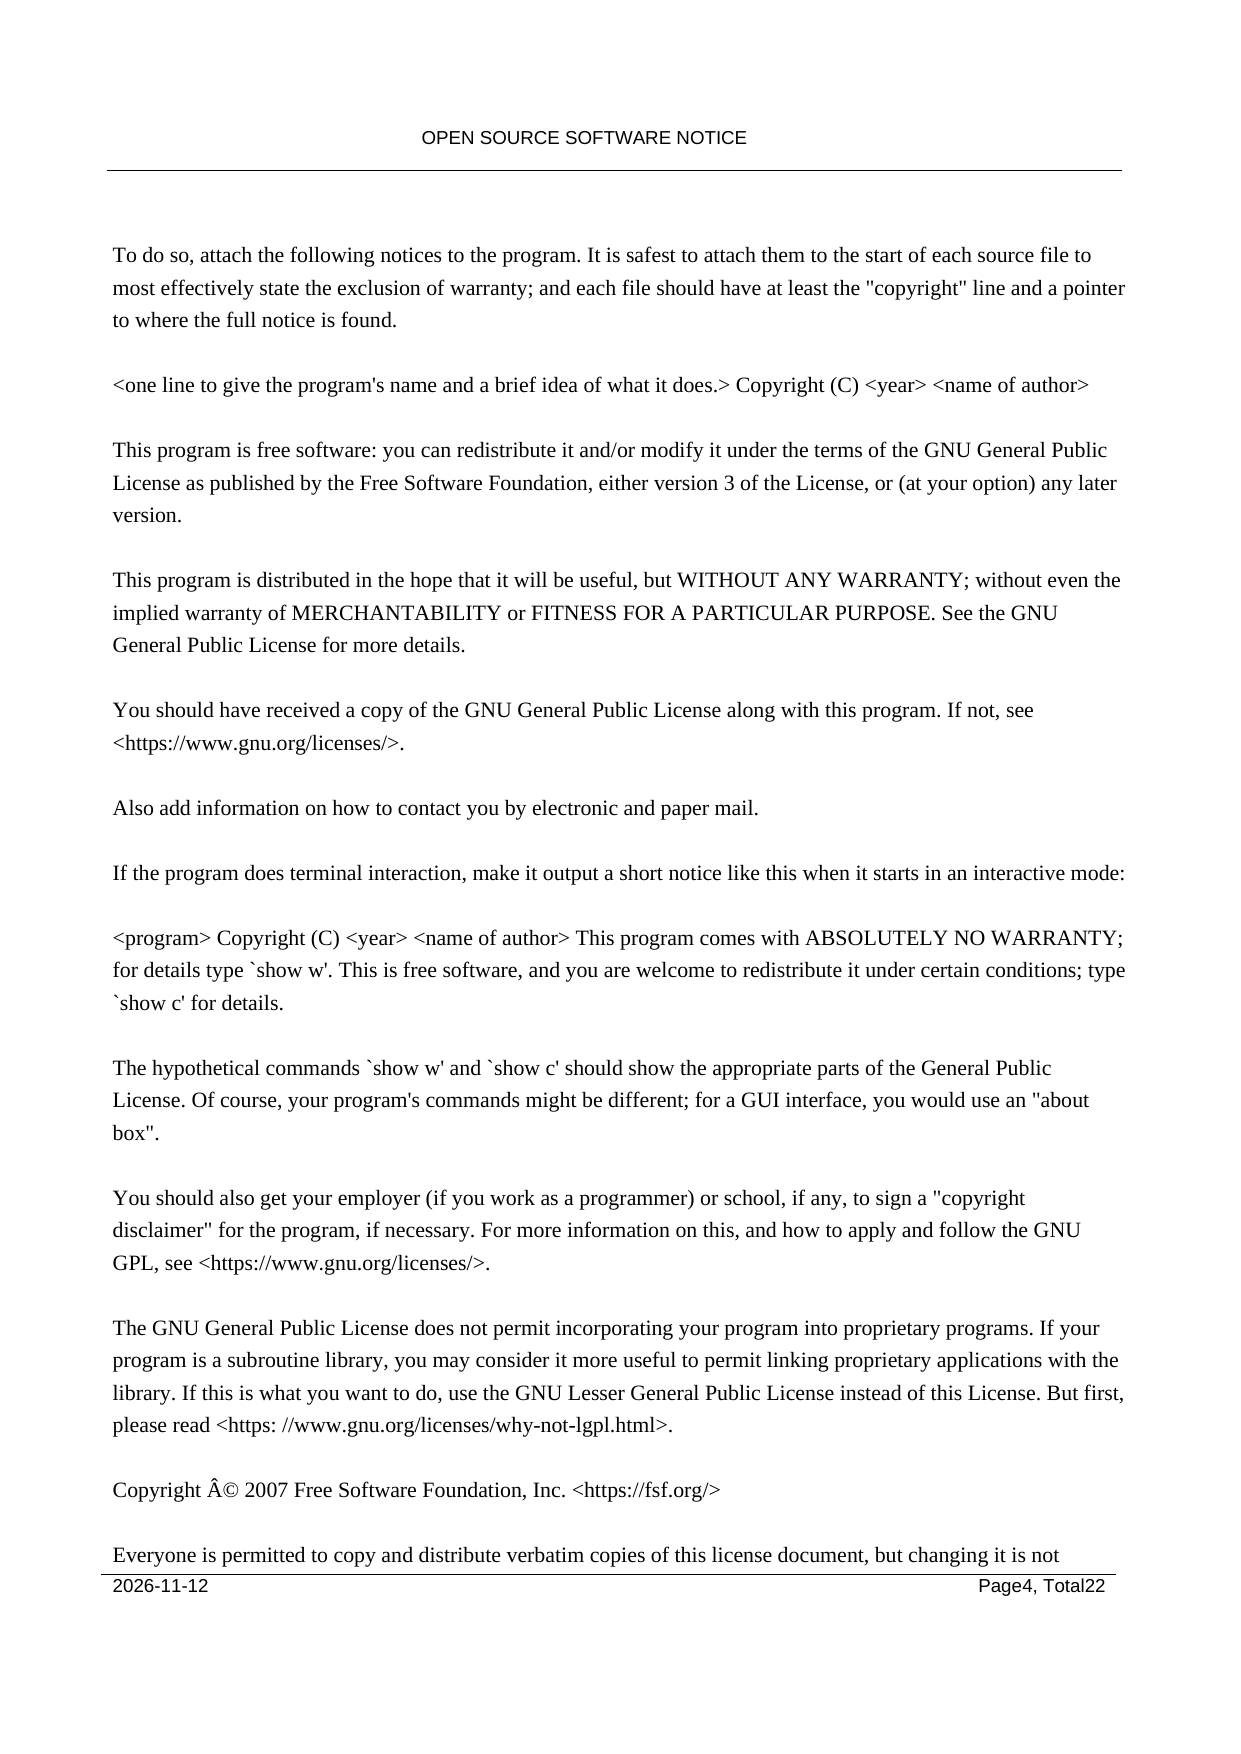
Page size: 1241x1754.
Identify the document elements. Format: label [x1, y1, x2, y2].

text [112, 206, 1128, 1571]
